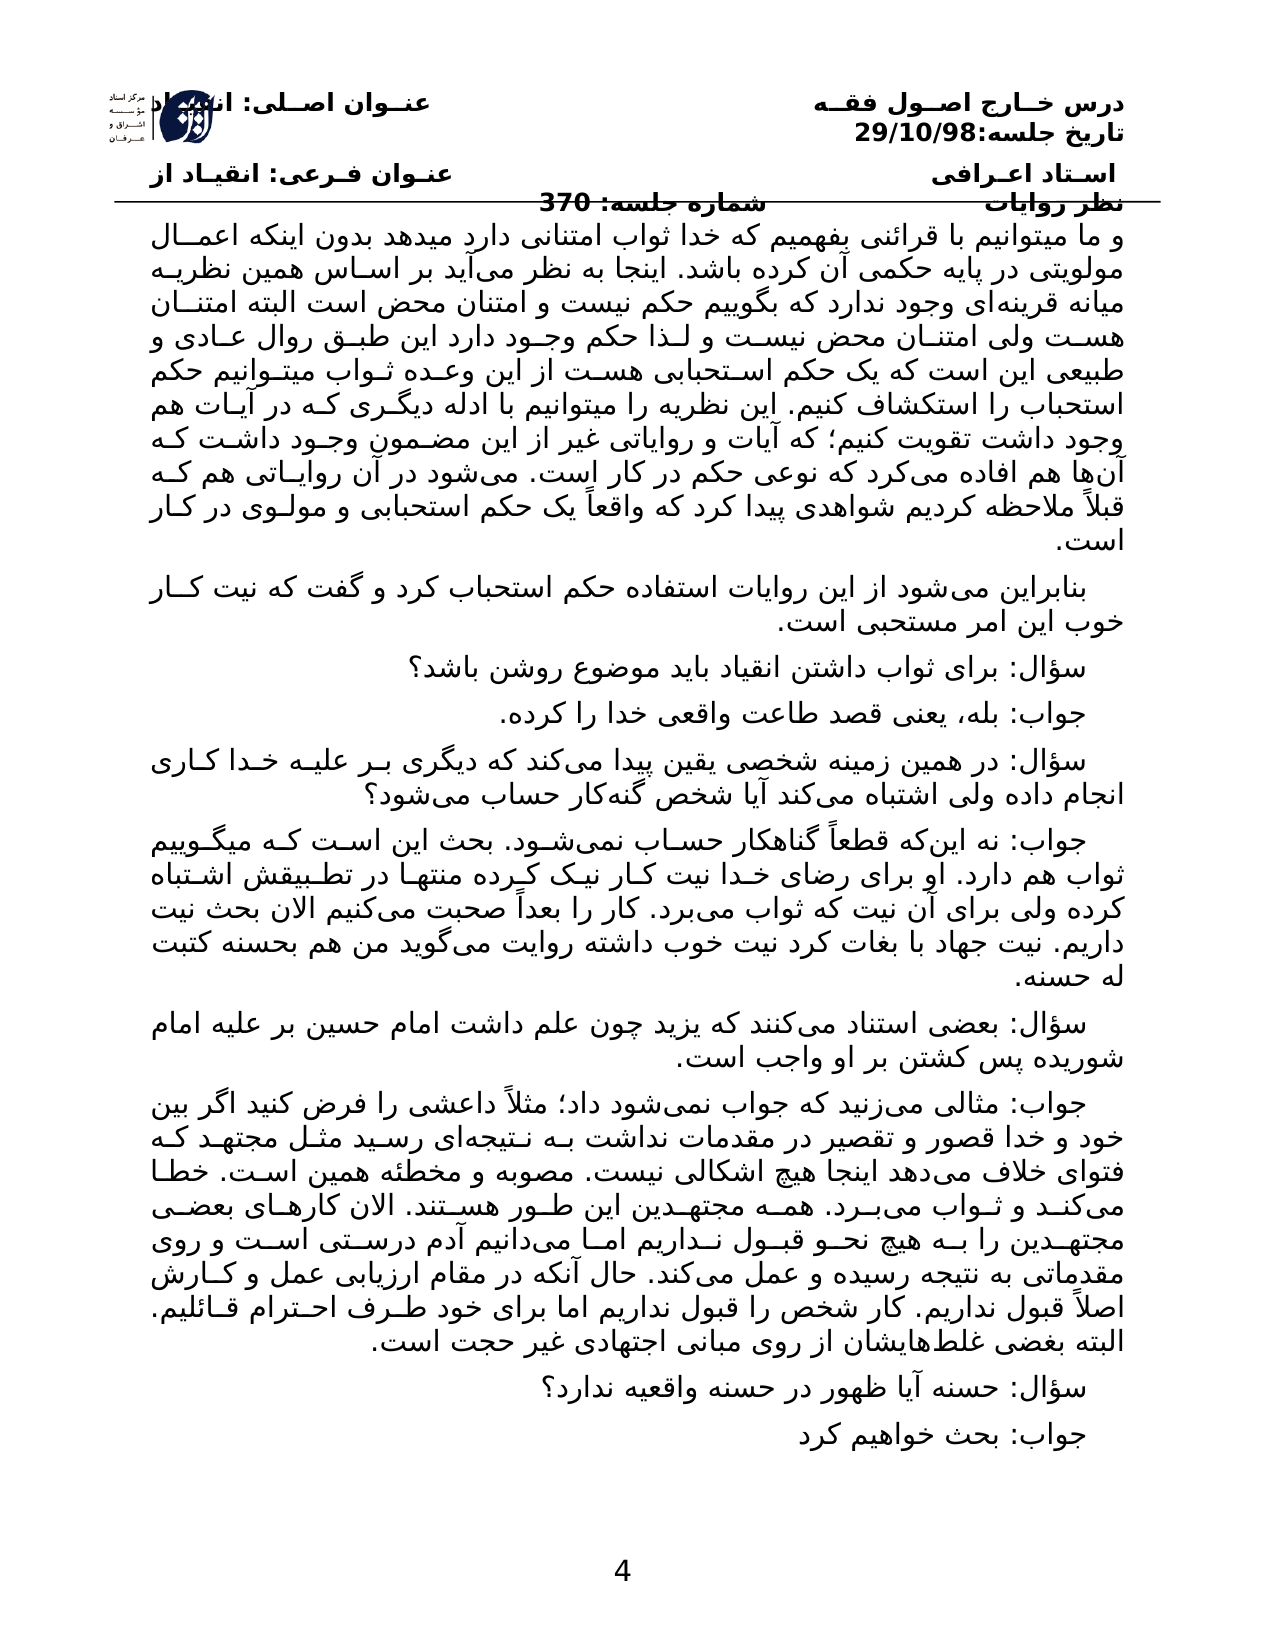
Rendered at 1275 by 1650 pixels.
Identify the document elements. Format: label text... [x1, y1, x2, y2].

list جواب: بحث خواهیم کرد [150, 1417, 1125, 1451]
list جواب: مثالی می‌زنید که جواب نمی‌شود داد؛ مثلاً داعشی را فرض کنید اگر بین خود و خدا قصور و تقصیر در مقدمات نداشت به نتیجه‌ای رسید مثل مجتهد که فتوای خلاف می‌دهد اینجا هیچ اشکالی نیست. مصوبه و مخطئه همین است. خطا می‌کند و ثواب می‌برد. همه مجتهدین این طور هستند. الان کارهای بعضی مجتهدین را به هیچ نحو قبول نداریم اما می‌دانیم آدم درستی است و روی مقدماتی به نتیجه رسیده و عمل می‌کند. حال آنکه در مقام ارزیابی عمل و کارش اصلاً قبول نداریم. کار شخص را قبول نداریم اما برای خود طرف احترام قائلیم. البته بغضی غلط‌هایشان از روی مبانی اجتهادی غیر حجت است. [150, 1086, 1125, 1358]
list جواب: بله، یعنی قصد طاعت واقعی خدا را کرده. [150, 697, 1125, 731]
list سؤال: برای ثواب داشتن انقیاد باید موضوع روشن باشد؟ [150, 650, 1125, 684]
list سؤال: حسنه‌ آیا ظهور در حسنه واقعیه ندارد؟ [150, 1371, 1125, 1404]
picture [102, 86, 215, 146]
list جواب: نه این‌که قطعاً گناهکار حساب نمی‌شود. بحث این است که میگوییم ثواب هم دارد. او برای رضای خدا نیت کار نیک کرده منتها در تطبیقش اشتباه کرده ولی برای آن نیت که ثواب می‌برد. کار را بعداً صحبت می‌کنیم الان بحث نیت داریم. نیت جهاد با بغات کرد نیت خوب داشته روایت می‌گوید من هم بحسنه کتبت له حسنه. [150, 824, 1125, 993]
list بنابراین می‌شود از این روایات استفاده حکم استحباب کرد و گفت که نیت کار خوب این امر مستحبی است. [150, 570, 1125, 638]
list سؤال: در همین زمینه شخصی یقین پیدا می‌کند که دیگری بر علیه خدا کاری انجام داده ولی اشتباه می‌کند آیا شخص گنه‌کار حساب می‌شود؟ [150, 743, 1125, 811]
list سؤال: بعضی استناد می‌کنند که یزید چون علم داشت امام حسین بر علیه امام شوریده پس کشتن بر او واجب است. [150, 1006, 1125, 1074]
